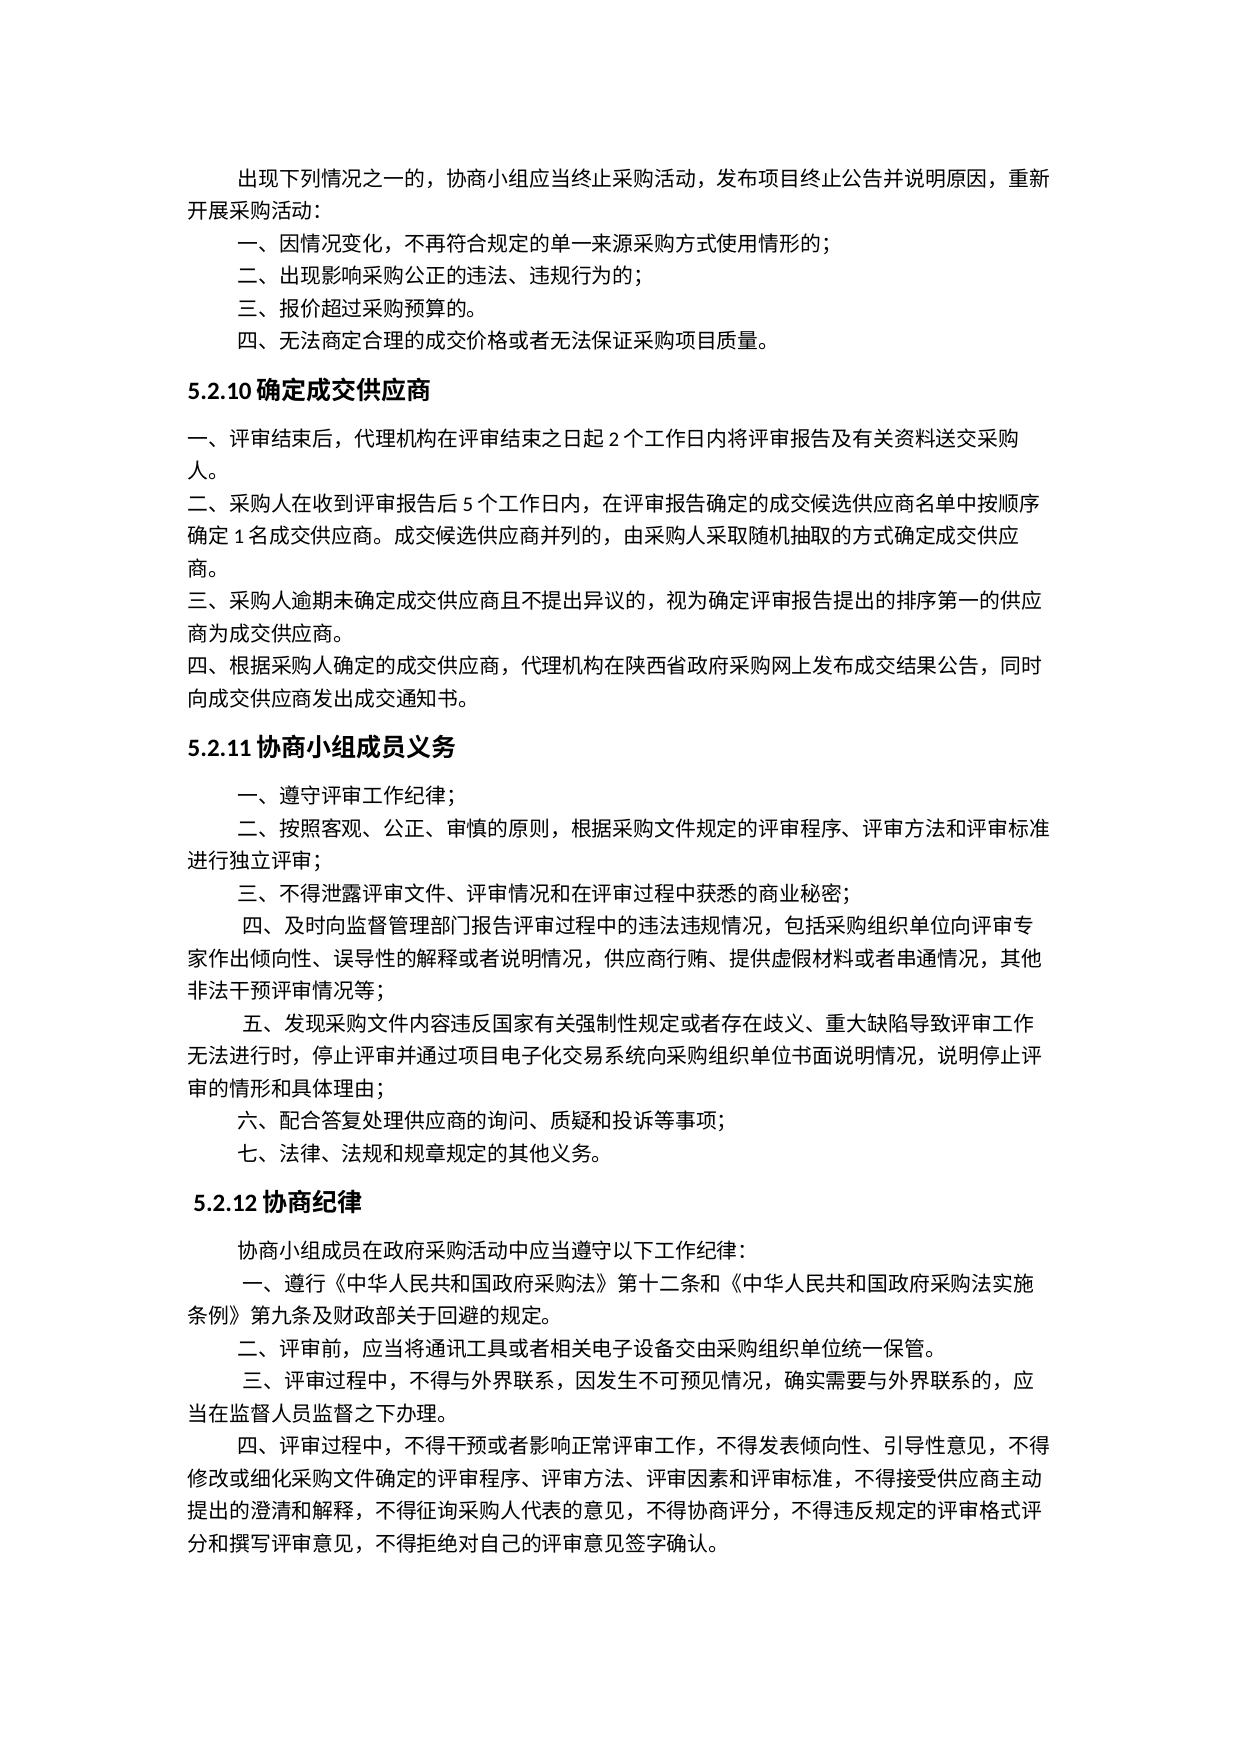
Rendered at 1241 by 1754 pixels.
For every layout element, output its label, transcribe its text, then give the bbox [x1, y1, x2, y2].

text 三、不得泄露评审文件、评审情况和在评审过程中获悉的商业秘密； [187, 877, 1053, 909]
text 二、按照客观、公正、审慎的原则，根据采购文件规定的评审程序、评审方法和评审标准进行独立评审； [187, 812, 1053, 877]
text 六、配合答复处理供应商的询问、质疑和投诉等事项； [187, 1104, 1053, 1137]
text 二、评审前，应当将通讯工具或者相关电子设备交由采购组织单位统一保管。 [187, 1332, 1053, 1364]
text 协商小组成员在政府采购活动中应当遵守以下工作纪律： [187, 1234, 1053, 1267]
text 三、评审过程中，不得与外界联系，因发生不可预见情况，确实需要与外界联系的，应当在监督人员监督之下办理。 [187, 1364, 1053, 1429]
text 三、采购人逾期未确定成交供应商且不提出异议的，视为确定评审报告提出的排序第一的供应商为成交供应商。 [187, 584, 1053, 649]
text 5.2.10确定成交供应商 [187, 357, 1053, 422]
text 七、法律、法规和规章规定的其他义务。 [187, 1137, 1053, 1169]
text 四、及时向监督管理部门报告评审过程中的违法违规情况，包括采购组织单位向评审专家作出倾向性、误导性的解释或者说明情况，供应商行贿、提供虚假材料或者串通情况，其他非法干预评审情况等； [187, 909, 1053, 1007]
text 出现下列情况之一的，协商小组应当终止采购活动，发布项目终止公告并说明原因，重新开展采购活动： [187, 162, 1053, 227]
text 五、发现采购文件内容违反国家有关强制性规定或者存在歧义、重大缺陷导致评审工作无法进行时，停止评审并通过项目电子化交易系统向采购组织单位书面说明情况，说明停止评审的情形和具体理由； [187, 1007, 1053, 1104]
text 一、评审结束后，代理机构在评审结束之日起2个工作日内将评审报告及有关资料送交采购人。 [187, 422, 1053, 487]
text 一、遵行《中华人民共和国政府采购法》第十二条和《中华人民共和国政府采购法实施条例》第九条及财政部关于回避的规定。 [187, 1267, 1053, 1332]
text 二、出现影响采购公正的违法、违规行为的； [187, 259, 1053, 292]
text 四、根据采购人确定的成交供应商，代理机构在陕西省政府采购网上发布成交结果公告，同时向成交供应商发出成交通知书。 [187, 649, 1053, 714]
text 四、评审过程中，不得干预或者影响正常评审工作，不得发表倾向性、引导性意见，不得修改或细化采购文件确定的评审程序、评审方法、评审因素和评审标准，不得接受供应商主动提出的澄清和解释，不得征询采购人代表的意见，不得协商评分，不得违反规定的评审格式评分和撰写评审意见，不得拒绝对自己的评审意见签字确认。 [187, 1429, 1053, 1559]
text 5.2.11协商小组成员义务 [187, 714, 1053, 779]
text 二、采购人在收到评审报告后5个工作日内，在评审报告确定的成交候选供应商名单中按顺序确定1名成交供应商。成交候选供应商并列的，由采购人采取随机抽取的方式确定成交供应商。 [187, 487, 1053, 584]
text 一、因情况变化，不再符合规定的单一来源采购方式使用情形的； [187, 227, 1053, 259]
text 三、报价超过采购预算的。 [187, 292, 1053, 324]
text 一、遵守评审工作纪律； [187, 779, 1053, 812]
text 四、无法商定合理的成交价格或者无法保证采购项目质量。 [187, 324, 1053, 357]
text 5.2.12协商纪律 [187, 1169, 1053, 1234]
